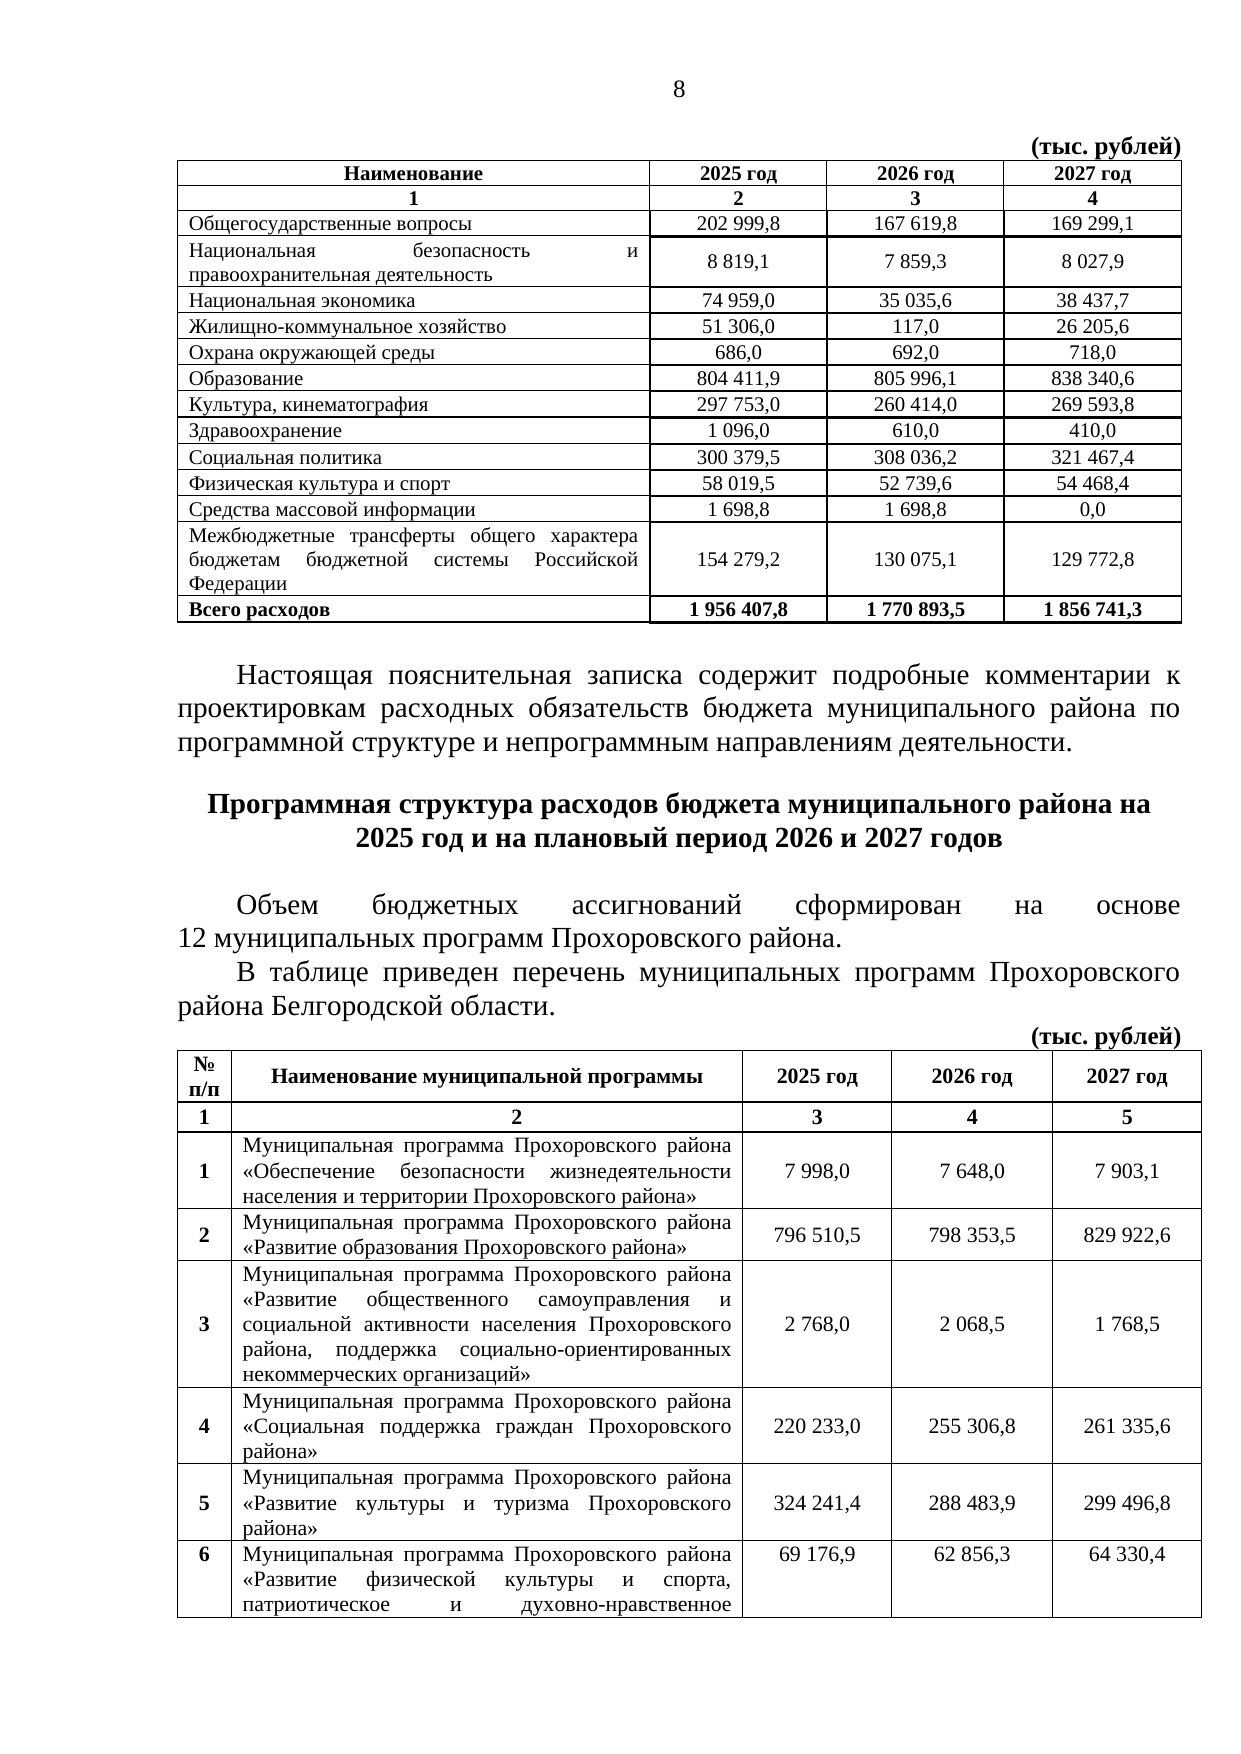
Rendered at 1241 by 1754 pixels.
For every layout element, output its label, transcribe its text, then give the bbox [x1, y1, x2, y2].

table_cell Муниципальная программа Прохоровского района «Развитие культуры и туризма Прохоровского района» [232, 1464, 742, 1540]
table_header 2025 год [743, 1051, 891, 1101]
table_cell 7 859,3 [828, 238, 1003, 286]
table_cell 1 698,8 [651, 497, 826, 521]
table_cell 1 768,5 [1053, 1261, 1201, 1387]
table_cell 8 819,1 [651, 238, 826, 286]
table_cell 321 467,4 [1005, 445, 1181, 469]
table_cell 54 468,4 [1005, 471, 1181, 495]
table_cell Межбюджетные трансферты общего характера бюджетам бюджетной системы Российской Федерации [178, 522, 649, 595]
text Настоящая пояснительная записка содержит подробные комментарии к проектировкам расходных обязательств бюджета муниципального района по программной структуре и непрограммным направлениям деятельности. [177, 657, 1181, 758]
table_cell 297 753,0 [651, 392, 826, 416]
text Программная структура расходов бюджета муниципального района на 2025 год и на плановый период 2026 и 2027 годов [177, 786, 1181, 853]
table_header Наименование муниципальной программы [232, 1051, 742, 1101]
table_cell 1 [178, 186, 649, 210]
table_header 2025 год [650, 161, 826, 185]
table_cell 796 510,5 [743, 1209, 891, 1259]
table_cell 261 335,6 [1053, 1388, 1201, 1463]
table_cell 7 998,0 [743, 1133, 891, 1208]
table_cell 35 035,6 [828, 288, 1003, 312]
table_cell 2 [650, 186, 826, 210]
table_cell 8 027,9 [1005, 238, 1181, 286]
table_cell 5 [1053, 1103, 1201, 1131]
table_cell Жилищно-коммунальное хозяйство [178, 313, 649, 338]
table_cell 410,0 [1005, 419, 1181, 442]
table_cell 260 414,0 [828, 392, 1003, 416]
table_cell 838 340,6 [1005, 366, 1181, 390]
table_cell 324 241,4 [743, 1464, 891, 1540]
table_cell 1 770 893,5 [828, 597, 1003, 621]
table_cell 3 [178, 1261, 231, 1387]
table_cell 7 903,1 [1053, 1133, 1201, 1208]
table_cell Физическая культура и спорт [178, 470, 649, 495]
table_cell 269 593,8 [1005, 392, 1181, 416]
table_header Наименование [178, 161, 649, 185]
table_cell 686,0 [651, 340, 826, 364]
table_cell Национальная экономика [178, 287, 649, 312]
table_cell 308 036,2 [828, 445, 1003, 469]
table_cell Муниципальная программа Прохоровского района «Развитие общественного самоуправления и социальной активности населения Прохоровского района, поддержка социально-ориентированных некоммерческих организаций» [232, 1261, 742, 1387]
table_cell Охрана окружающей среды [178, 339, 649, 364]
text (тыс. рублей) [177, 1021, 1181, 1050]
table_cell 718,0 [1005, 340, 1181, 364]
table_cell 38 437,7 [1005, 288, 1181, 312]
table_cell 1 [178, 1133, 231, 1208]
table_cell 829 922,6 [1053, 1209, 1201, 1259]
table_cell 167 619,8 [828, 211, 1003, 235]
table_cell 1 698,8 [828, 497, 1003, 521]
table_cell Средства массовой информации [178, 496, 649, 521]
table_cell 129 772,8 [1005, 523, 1181, 595]
table_cell 51 306,0 [651, 314, 826, 338]
table_header 2027 год [1004, 161, 1181, 185]
table_cell 130 075,1 [828, 523, 1003, 595]
table_cell 154 279,2 [651, 523, 826, 595]
table_cell Общегосударственные вопросы [178, 211, 649, 235]
text В таблице приведен перечень муниципальных программ Прохоровского района Белгородской области. [177, 954, 1181, 1021]
table_cell Образование [178, 365, 649, 390]
table_cell Социальная политика [178, 444, 649, 469]
table_cell 2 [178, 1209, 231, 1259]
table_cell 3 [743, 1103, 891, 1131]
table_cell 69 176,9 [743, 1541, 891, 1617]
table_cell 4 [892, 1103, 1052, 1131]
table_cell 299 496,8 [1053, 1464, 1201, 1540]
table_cell 288 483,9 [892, 1464, 1052, 1540]
table_cell 117,0 [828, 314, 1003, 338]
table_cell Культура, кинематография [178, 391, 649, 416]
table_cell 169 299,1 [1005, 211, 1181, 235]
table_cell 3 [827, 186, 1003, 210]
table_cell 1 096,0 [651, 419, 826, 442]
table_cell 26 205,6 [1005, 314, 1181, 338]
table_cell 6 [178, 1541, 231, 1617]
table_header 2026 год [892, 1051, 1052, 1101]
table_cell 4 [1004, 186, 1181, 210]
table_cell 7 648,0 [892, 1133, 1052, 1208]
table_cell 1 956 407,8 [651, 597, 826, 621]
table_header 2026 год [827, 161, 1003, 185]
table_cell Национальная безопасность и правоохранительная деятельность [178, 236, 649, 286]
table_cell Муниципальная программа Прохоровского района «Социальная поддержка граждан Прохоровского района» [232, 1388, 742, 1463]
table_header 2027 год [1053, 1051, 1201, 1101]
table_cell 300 379,5 [651, 445, 826, 469]
table_cell 220 233,0 [743, 1388, 891, 1463]
table_cell 2 768,0 [743, 1261, 891, 1387]
text Объем бюджетных ассигнований сформирован на основе 12 муниципальных программ Прохоровского района. [177, 887, 1181, 954]
table_cell 610,0 [828, 419, 1003, 442]
table_cell 804 411,9 [651, 366, 826, 390]
table_cell 1 856 741,3 [1005, 597, 1181, 621]
table_cell 0,0 [1005, 497, 1181, 521]
table_cell 74 959,0 [651, 288, 826, 312]
table_cell 64 330,4 [1053, 1541, 1201, 1617]
table_cell 798 353,5 [892, 1209, 1052, 1259]
table_cell 2 068,5 [892, 1261, 1052, 1387]
table_cell 1 [178, 1103, 231, 1131]
table_cell Муниципальная программа Прохоровского района «Развитие образования Прохоровского района» [232, 1209, 742, 1259]
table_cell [232, 1541, 742, 1617]
table_cell 58 019,5 [651, 471, 826, 495]
table_cell 52 739,6 [828, 471, 1003, 495]
table_cell 62 856,3 [892, 1541, 1052, 1617]
table_cell Всего расходов [178, 596, 649, 621]
text (тыс. рублей) [177, 131, 1181, 160]
table_cell Здравоохранение [178, 418, 649, 442]
table_cell 2 [232, 1103, 742, 1131]
table_cell 692,0 [828, 340, 1003, 364]
table_cell Муниципальная программа Прохоровского района «Обеспечение безопасности жизнедеятельности населения и территории Прохоровского района» [232, 1133, 742, 1208]
table_cell 5 [178, 1464, 231, 1540]
table_cell 4 [178, 1388, 231, 1463]
table_cell 202 999,8 [651, 211, 826, 235]
table_cell 805 996,1 [828, 366, 1003, 390]
table_cell 255 306,8 [892, 1388, 1052, 1463]
table_header № п/п [178, 1051, 231, 1101]
